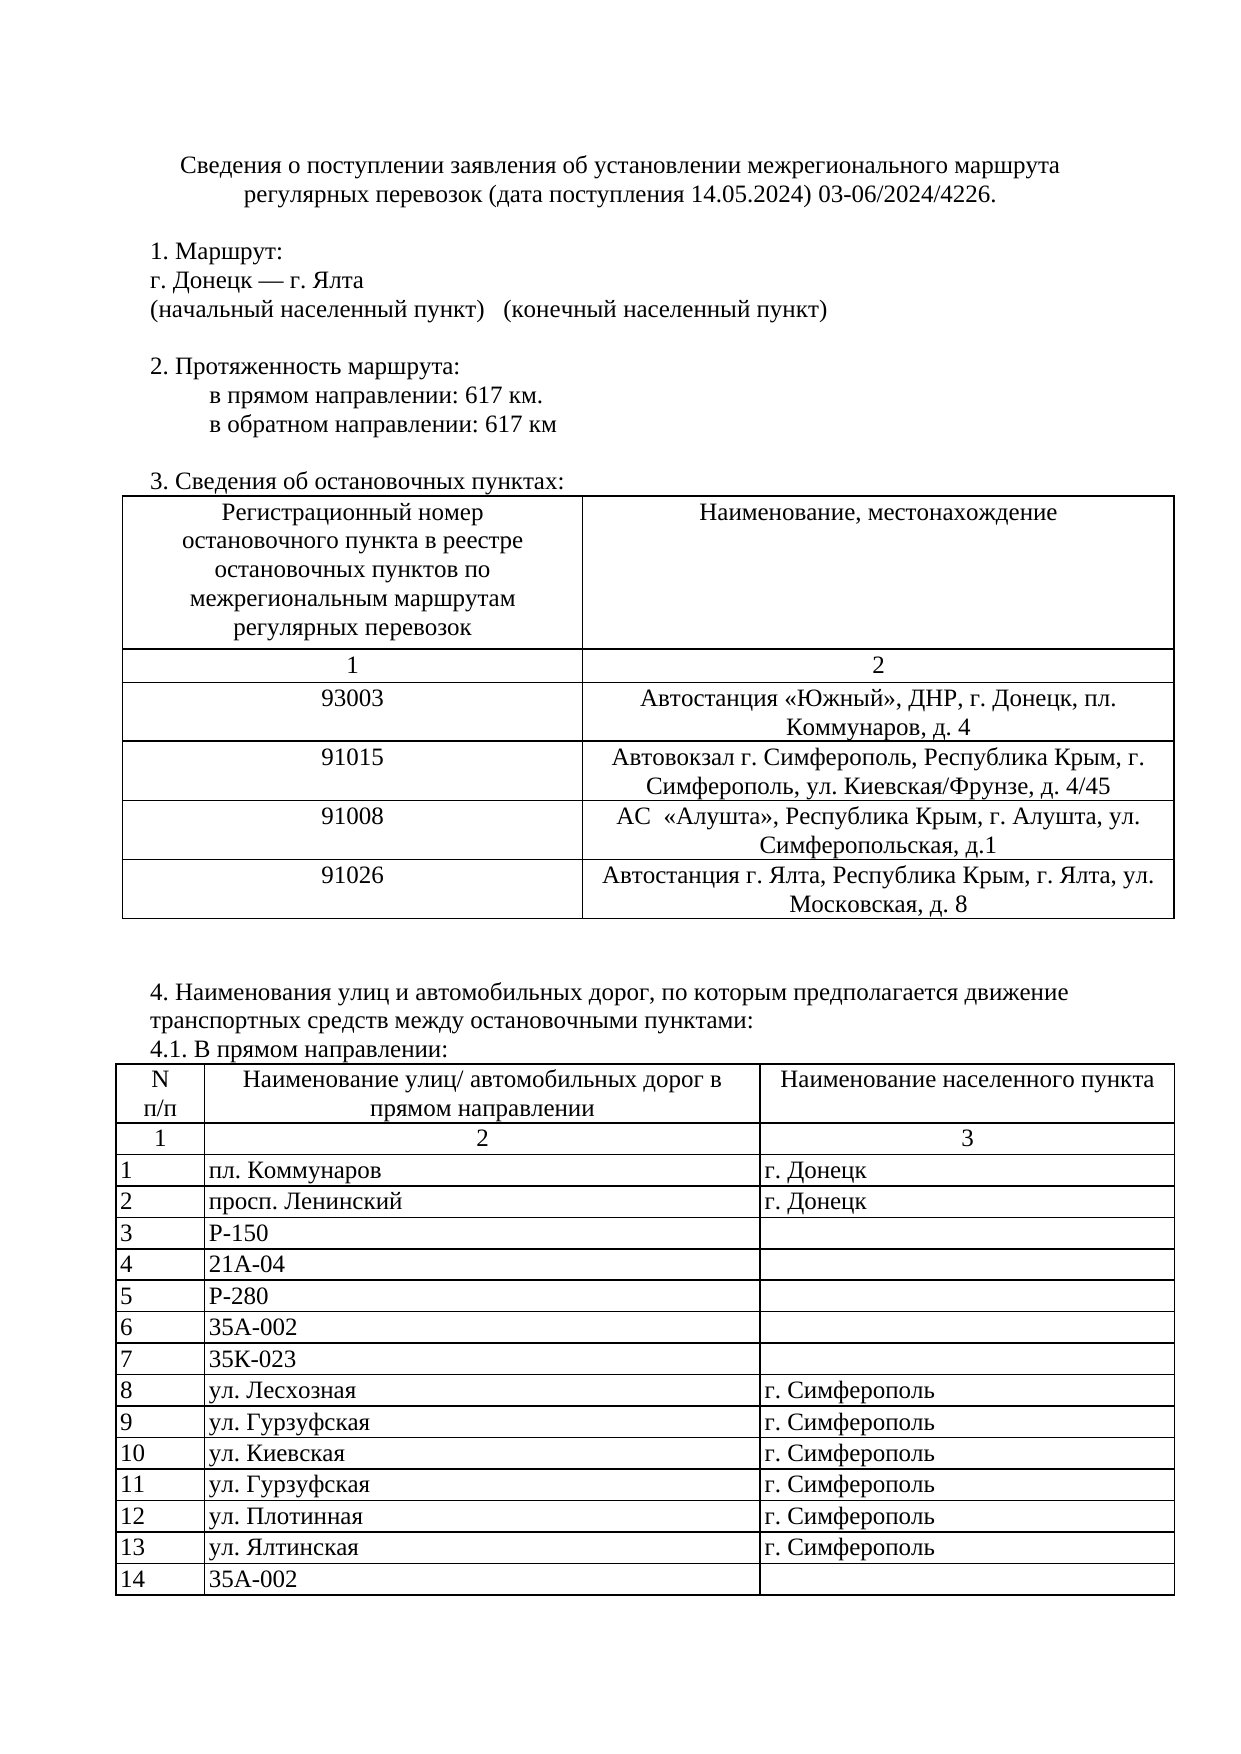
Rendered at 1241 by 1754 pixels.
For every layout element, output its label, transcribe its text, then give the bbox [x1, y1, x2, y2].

text в обратном направлении: 617 км [150, 409, 1090, 437]
table_cell ул. Гурзуфская [205, 1470, 759, 1499]
table_cell 8 [117, 1375, 204, 1405]
table_cell ул. Лесхозная [205, 1375, 759, 1405]
table_cell 7 [117, 1344, 204, 1374]
table_cell Автовокзал г. Симферополь, Республика Крым, г. Симферополь, ул. Киевская/Фрунзе, д. 4/45 [583, 742, 1173, 799]
table_cell [761, 1218, 1174, 1248]
table_cell 91015 [123, 742, 582, 799]
table_cell 21А-04 [205, 1250, 759, 1279]
table_cell пл. Коммунаров [205, 1155, 759, 1185]
table_cell г. Симферополь [761, 1375, 1174, 1405]
table_cell 35А-002 [205, 1312, 759, 1342]
table_header Наименование населенного пункта [761, 1065, 1174, 1122]
table_cell 35А-002 [205, 1564, 759, 1594]
table_cell г. Симферополь [761, 1533, 1174, 1562]
table_cell 2 [583, 650, 1173, 681]
table_cell 12 [117, 1501, 204, 1531]
table_cell г. Симферополь [761, 1470, 1174, 1499]
table_cell Автостанция «Южный», ДНР, г. Донецк, пл. Коммунаров, д. 4 [583, 683, 1173, 740]
table_cell [761, 1344, 1174, 1374]
table_cell [761, 1312, 1174, 1342]
table_header Наименование, местонахождение [583, 497, 1173, 648]
table_cell 4 [117, 1250, 204, 1279]
table_cell г. Симферополь [761, 1438, 1174, 1468]
table_cell Автостанция г. Ялта, Республика Крым, г. Ялта, ул. Московская, д. 8 [583, 860, 1173, 918]
table_cell 3 [761, 1124, 1174, 1153]
table_cell 2 [117, 1187, 204, 1216]
table_cell г. Симферополь [761, 1407, 1174, 1437]
table_cell 14 [117, 1564, 204, 1594]
table_cell 10 [117, 1438, 204, 1468]
table_cell [761, 1564, 1174, 1594]
text (начальный населенный пункт) (конечный населенный пункт) [150, 294, 1090, 322]
table_cell [761, 1281, 1174, 1311]
table_cell 3 [117, 1218, 204, 1248]
table_cell ул. Плотинная [205, 1501, 759, 1531]
table_cell 93003 [123, 683, 582, 740]
text 2. Протяженность маршрута: [150, 351, 1090, 380]
table_cell 6 [117, 1312, 204, 1342]
table_cell 9 [117, 1407, 204, 1437]
text 4. Наименования улиц и автомобильных дорог, по которым предполагается движение транспортных средств между остановочными пунктами: [150, 977, 1090, 1034]
table_cell 13 [117, 1533, 204, 1562]
table_cell просп. Ленинский [205, 1187, 759, 1216]
table_header N п/п [117, 1065, 204, 1122]
table_header Наименование улиц/ автомобильных дорог в прямом направлении [205, 1065, 759, 1122]
table_cell 35К-023 [205, 1344, 759, 1374]
table_cell ул. Ялтинская [205, 1533, 759, 1562]
table_cell Р-280 [205, 1281, 759, 1311]
table_cell г. Симферополь [761, 1501, 1174, 1531]
table_cell 91008 [123, 801, 582, 858]
table_cell г. Донецк [761, 1155, 1174, 1185]
table_cell 11 [117, 1470, 204, 1499]
table_cell 1 [123, 650, 582, 681]
table_cell г. Донецк [761, 1187, 1174, 1216]
table_cell 5 [117, 1281, 204, 1311]
text Сведения о поступлении заявления об установлении межрегионального маршрута регулярных перевозок (дата поступления 14.05.2024) 03-06/2024/4226. [150, 150, 1090, 207]
table_cell ул. Гурзуфская [205, 1407, 759, 1437]
table_cell [761, 1250, 1174, 1279]
table_cell 2 [205, 1124, 759, 1153]
table_cell 1 [117, 1124, 204, 1153]
table_cell АС «Алушта», Республика Крым, г. Алушта, ул. Симферопольская, д.1 [583, 801, 1173, 858]
table_header Регистрационный номер остановочного пункта в реестре остановочных пунктов по межрегиональным маршрутам регулярных перевозок [123, 497, 582, 648]
table_cell Р-150 [205, 1218, 759, 1248]
table_cell 1 [117, 1155, 204, 1185]
text 3. Сведения об остановочных пунктах: [150, 466, 1090, 495]
text 1. Маршрут: [150, 236, 1090, 265]
text 4.1. В прямом направлении: [150, 1034, 1090, 1063]
table_cell 91026 [123, 860, 582, 918]
table_cell ул. Киевская [205, 1438, 759, 1468]
text г. Донецк — г. Ялта [150, 265, 1090, 294]
text в прямом направлении: 617 км. [150, 380, 1090, 409]
